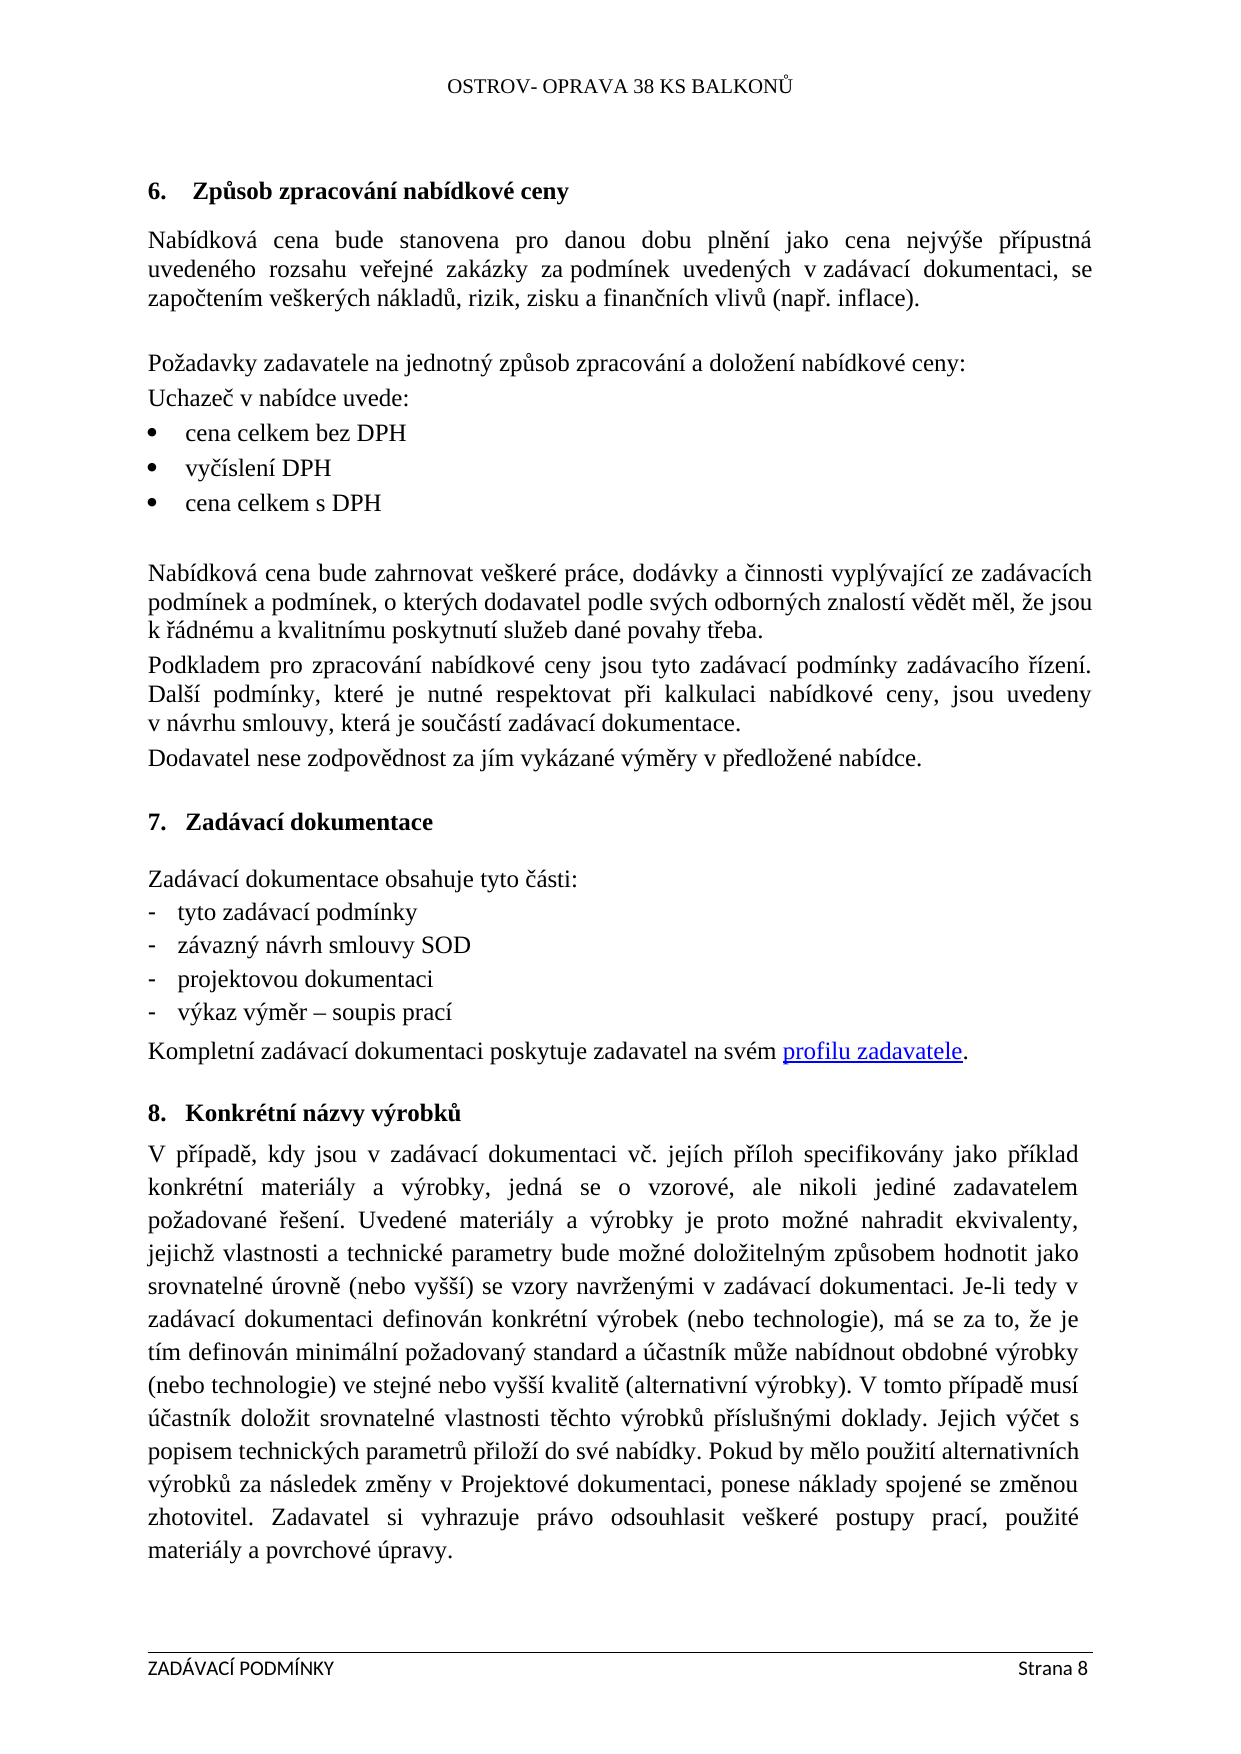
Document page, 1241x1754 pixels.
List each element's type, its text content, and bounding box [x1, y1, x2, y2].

text Dodavatel nese zodpovědnost za jím vykázané výměry v předložené nabídce. [148, 743, 1093, 772]
list závazný návrh smlouvy SOD [148, 931, 1093, 959]
list vyčíslení DPH [148, 453, 1093, 482]
text V případě, kdy jsou v zadávací dokumentaci vč. jejích příloh specifikovány jako příklad konkrétní materiály a výrobky, jedná se o vzorové, ale nikoli jediné zadavatelem požadované řešení. Uvedené materiály a výrobky je proto možné nahradit ekvivalenty, jejichž vlastnosti a technické parametry bude možné doložitelným způsobem hodnotit jako srovnatelné úrovně (nebo vyšší) se vzory navrženými v zadávací dokumentaci. Je-li tedy v zadávací dokumentaci definován konkrétní výrobek (nebo technologie), má se za to, že je tím definován minimální požadovaný standard a účastník může nabídnout obdobné výrobky (nebo technologie) ve stejné nebo vyšší kvalitě (alternativní výrobky). V tomto případě musí účastník doložit srovnatelné vlastnosti těchto výrobků příslušnými doklady. Jejich výčet s popisem technických parametrů přiloží do své nabídky. Pokud by mělo použití alternativních výrobků za následek změny v Projektové dokumentaci, ponese náklady spojené se změnou zhotovitel. Zadavatel si vyhrazuje právo odsouhlasit veškeré postupy prací, použité materiály a povrchové úpravy. [148, 1139, 1079, 1564]
text 7. Zadávací dokumentace [148, 807, 1093, 836]
text Kompletní zadávací dokumentaci poskytuje zadavatel na svém profilu zadavatele. [148, 1036, 1093, 1065]
list projektovou dokumentaci [148, 964, 1093, 992]
list cena celkem s DPH [148, 488, 1093, 517]
text 6. Způsob zpracování nabídkové ceny [148, 176, 1093, 205]
list výkaz výměr – soupis prací [148, 997, 1093, 1026]
text Zadávací dokumentace obsahuje tyto části: [148, 864, 1093, 893]
list cena celkem bez DPH [148, 418, 1093, 447]
text Nabídková cena bude zahrnovat veškeré práce, dodávky a činnosti vyplývající ze zadávacích podmínek a podmínek, o kterých dodavatel podle svých odborných znalostí vědět měl, že jsou k řádnému a kvalitnímu poskytnutí služeb dané povahy třeba. [148, 558, 1093, 644]
text Podkladem pro zpracování nabídkové ceny jsou tyto zadávací podmínky zadávacího řízení. Další podmínky, které je nutné respektovat při kalkulaci nabídkové ceny, jsou uvedeny v návrhu smlouvy, která je součástí zadávací dokumentace. [148, 651, 1093, 737]
text Uchazeč v nabídce uvede: [148, 383, 1093, 412]
list tyto zadávací podmínky [148, 897, 1093, 926]
text Nabídková cena bude stanovena pro danou dobu plnění jako cena nejvýše přípustná uvedeného rozsahu veřejné zakázky za podmínek uvedených v zadávací dokumentaci, se započtením veškerých nákladů, rizik, zisku a finančních vlivů (např. inflace). [148, 225, 1093, 312]
text Požadavky zadavatele na jednotný způsob zpracování a doložení nabídkové ceny: [148, 348, 1093, 377]
text 8. Konkrétní názvy výrobků [148, 1098, 1093, 1127]
